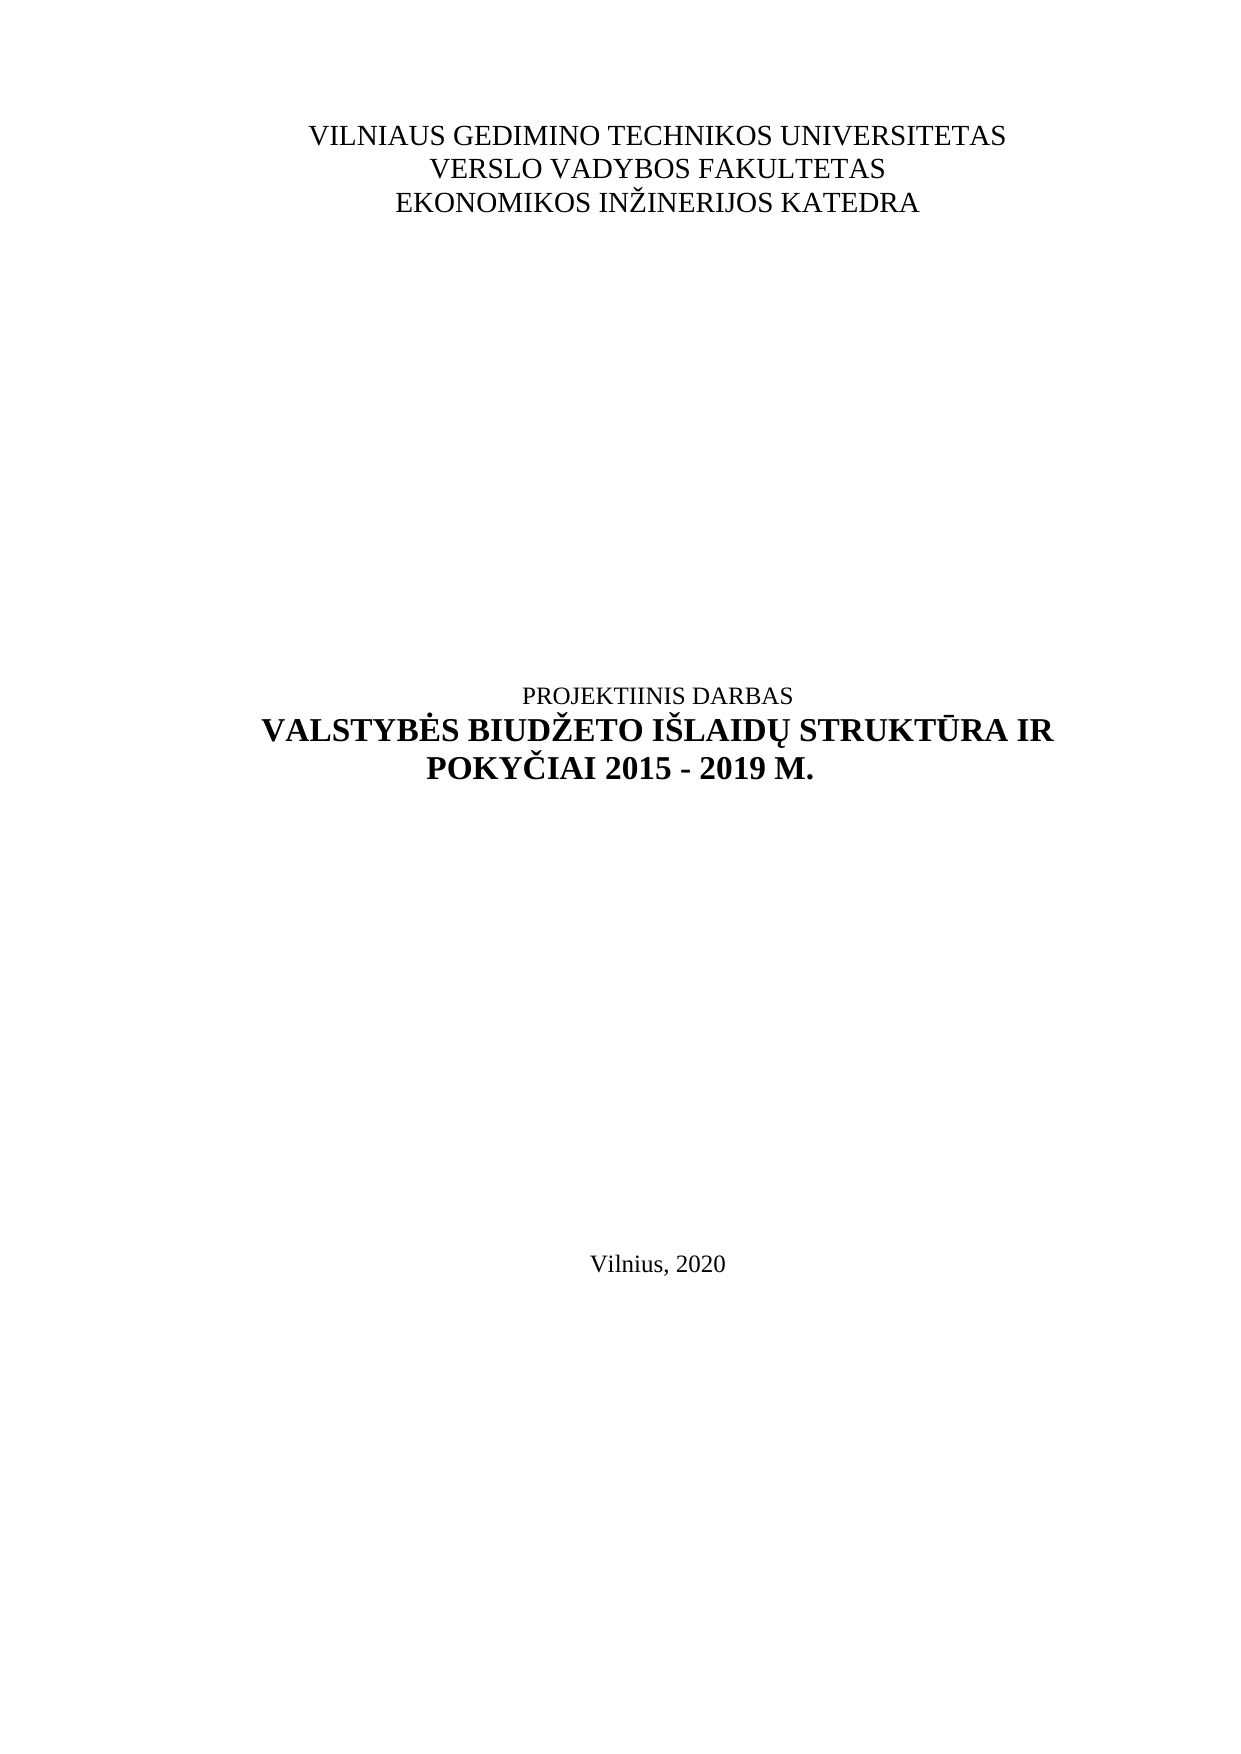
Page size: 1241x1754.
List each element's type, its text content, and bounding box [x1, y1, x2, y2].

text Vilniaus Gedimino Technikos Universitetas [118, 118, 1122, 152]
text Verslo vadybos fakultetas [118, 152, 1122, 185]
text Vilnius, 2020 [118, 1249, 1122, 1278]
text Valstybės biudžeto išlaidų struktūra ir pokyčiai 2015 - 2019 m. [118, 710, 1122, 787]
text ProjektiInis darbas [118, 681, 1122, 710]
text Ekonomikos inžinerijos katedra [118, 185, 1122, 219]
